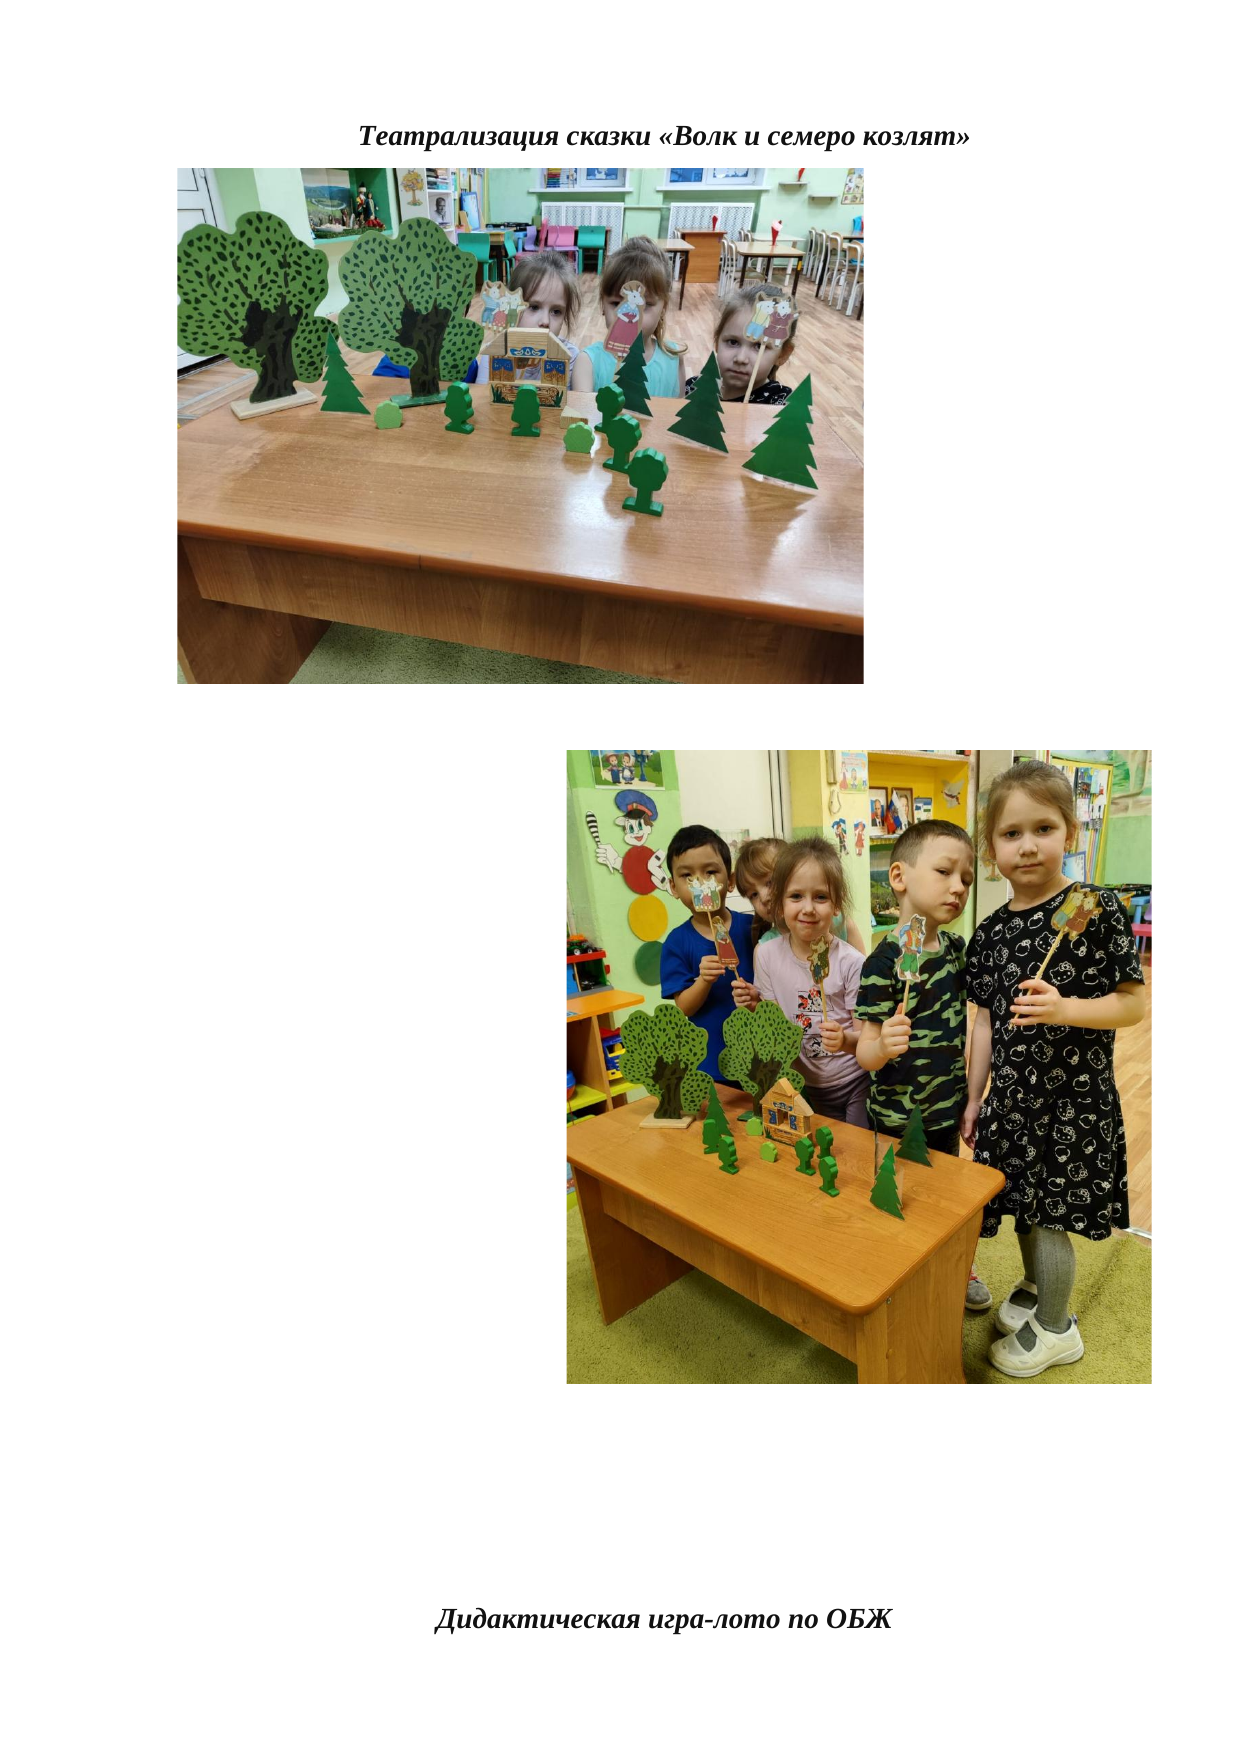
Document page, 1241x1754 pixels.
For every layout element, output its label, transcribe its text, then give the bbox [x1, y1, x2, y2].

picture [177, 168, 864, 684]
text Дидактическая игра-лото по ОБЖ [177, 1601, 1152, 1634]
picture [566, 750, 1152, 1384]
text Театрализация сказки «Волк и семеро козлят» [177, 118, 1152, 152]
